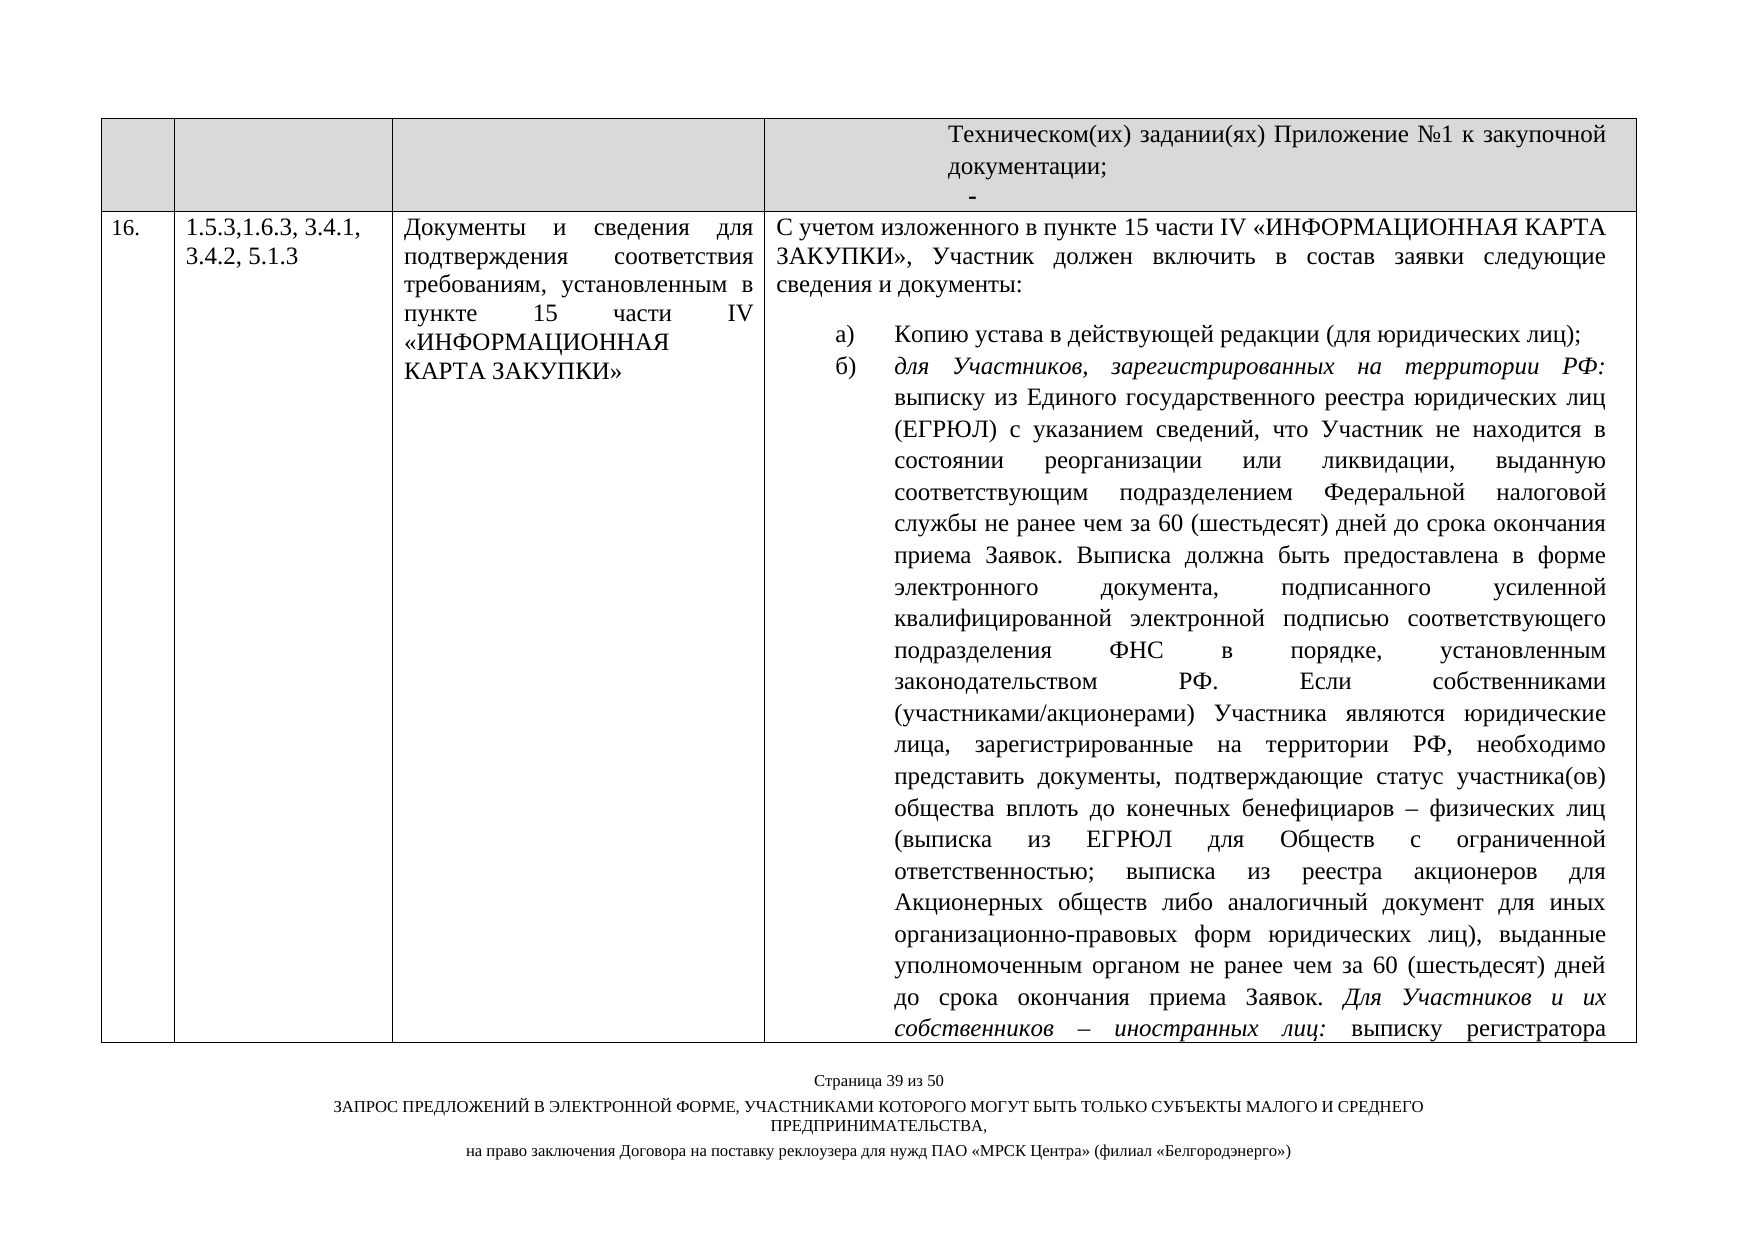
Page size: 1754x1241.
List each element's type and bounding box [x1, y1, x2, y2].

table_cell [175, 212, 392, 1042]
table_cell [393, 212, 764, 1042]
table_cell [102, 119, 174, 211]
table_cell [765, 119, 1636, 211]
table_cell [102, 212, 174, 1042]
table_cell [393, 119, 764, 211]
table_cell [175, 119, 392, 211]
table_cell [765, 212, 1636, 1042]
